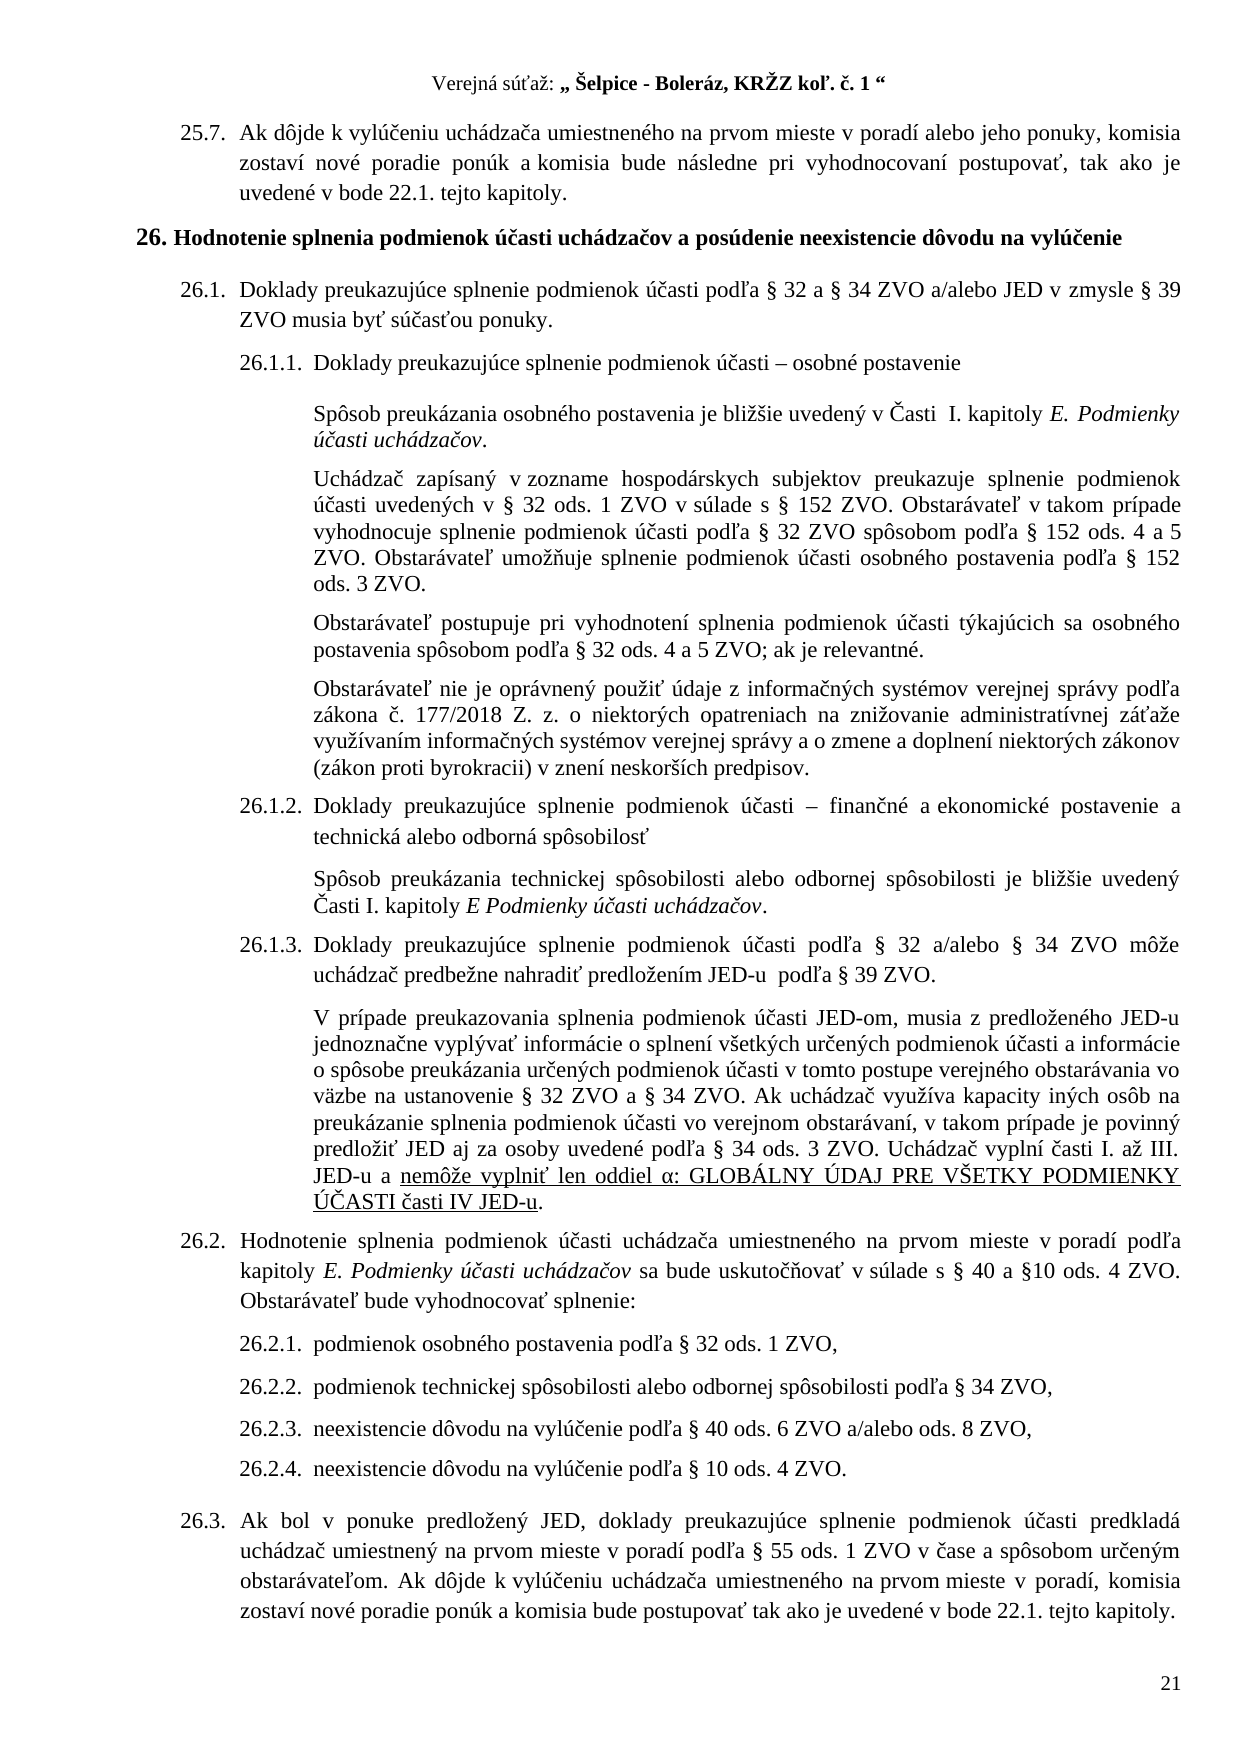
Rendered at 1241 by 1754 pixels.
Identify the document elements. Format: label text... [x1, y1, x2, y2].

list Hodnotenie splnenia podmienok účasti uchádzača umiestneného na prvom mieste v poradí podľa kapitoly E. Podmienky účasti uchádzačov sa bude uskutočňovať v súlade s § 40 a §10 ods. 4 ZVO. Obstarávateľ bude vyhodnocovať splnenie: [180, 1227, 1181, 1314]
text Spôsob preukázania osobného postavenia je bližšie uvedený v Časti I. kapitoly E. Podmienky účasti uchádzačov. [313, 400, 1181, 453]
list podmienok technickej spôsobilosti alebo odbornej spôsobilosti podľa § 34 ZVO, [239, 1373, 1181, 1399]
list podmienok osobného postavenia podľa § 32 ods. 1 ZVO, [239, 1330, 1181, 1356]
list Doklady preukazujúce splnenie podmienok účasti – osobné postavenie [239, 349, 1181, 375]
list Doklady preukazujúce splnenie podmienok účasti – finančné a ekonomické postavenie a technická alebo odborná spôsobilosť [239, 792, 1181, 849]
text Uchádzač zapísaný v zozname hospodárskych subjektov preukazuje splnenie podmienok účasti uvedených v § 32 ods. 1 ZVO v súlade s § 152 ZVO. Obstarávateľ v takom prípade vyhodnocuje splnenie podmienok účasti podľa § 32 ZVO spôsobom podľa § 152 ods. 4 a 5 ZVO. Obstarávateľ umožňuje splnenie podmienok účasti osobného postavenia podľa § 152 ods. 3 ZVO. [313, 465, 1181, 597]
list Ak dôjde k vylúčeniu uchádzača umiestneného na prvom mieste v poradí alebo jeho ponuky, komisia zostaví nové poradie ponúk a komisia bude následne pri vyhodnocovaní postupovať, tak ako je uvedené v bode 22.1. tejto kapitoly. [180, 119, 1181, 206]
text Obstarávateľ postupuje pri vyhodnotení splnenia podmienok účasti týkajúcich sa osobného postavenia spôsobom podľa § 32 ods. 4 a 5 ZVO; ak je relevantné. [313, 609, 1181, 662]
text Obstarávateľ nie je oprávnený použiť údaje z informačných systémov verejnej správy podľa zákona č. 177/2018 Z. z. o niektorých opatreniach na znižovanie administratívnej záťaže využívaním informačných systémov verejnej správy a o zmene a doplnení niektorých zákonov (zákon proti byrokracii) v znení neskorších predpisov. [313, 674, 1181, 780]
list neexistencie dôvodu na vylúčenie podľa § 10 ods. 4 ZVO. [239, 1455, 1181, 1481]
list neexistencie dôvodu na vylúčenie podľa § 40 ods. 6 ZVO a/alebo ods. 8 ZVO, [239, 1415, 1181, 1442]
list Hodnotenie splnenia podmienok účasti uchádzačov a posúdenie neexistencie dôvodu na vylúčenie [136, 222, 1181, 251]
list Doklady preukazujúce splnenie podmienok účasti podľa § 32 a § 34 ZVO a/alebo JED v zmysle § 39 ZVO musia byť súčasťou ponuky. [180, 276, 1181, 332]
text V prípade preukazovania splnenia podmienok účasti JED-om, musia z predloženého JED-u jednoznačne vyplývať informácie o splnení všetkých určených podmienok účasti a informácie o spôsobe preukázania určených podmienok účasti v tomto postupe verejného obstarávania vo väzbe na ustanovenie § 32 ZVO a § 34 ZVO. Ak uchádzač využíva kapacity iných osôb na preukázanie splnenia podmienok účasti vo verejnom obstarávaní, v takom prípade je povinný predložiť JED aj za osoby uvedené podľa § 34 ods. 3 ZVO. Uchádzač vyplní časti I. až III. JED-u a nemôže vyplniť len oddiel α: GLOBÁLNY ÚDAJ PRE VŠETKY PODMIENKY ÚČASTI časti IV JED-u. [313, 1003, 1181, 1214]
list Ak bol v ponuke predložený JED, doklady preukazujúce splnenie podmienok účasti predkladá uchádzač umiestnený na prvom mieste v poradí podľa § 55 ods. 1 ZVO v čase a spôsobom určeným obstarávateľom. Ak dôjde k vylúčeniu uchádzača umiestneného na prvom mieste v poradí, komisia zostaví nové poradie ponúk a komisia bude postupovať tak ako je uvedené v bode 22.1. tejto kapitoly. [180, 1507, 1181, 1624]
list Doklady preukazujúce splnenie podmienok účasti podľa § 32 a/alebo § 34 ZVO môže uchádzač predbežne nahradiť predložením JED-u podľa § 39 ZVO. [239, 931, 1181, 987]
text Spôsob preukázania technickej spôsobilosti alebo odbornej spôsobilosti je bližšie uvedený Časti I. kapitoly E Podmienky účasti uchádzačov. [313, 865, 1181, 918]
